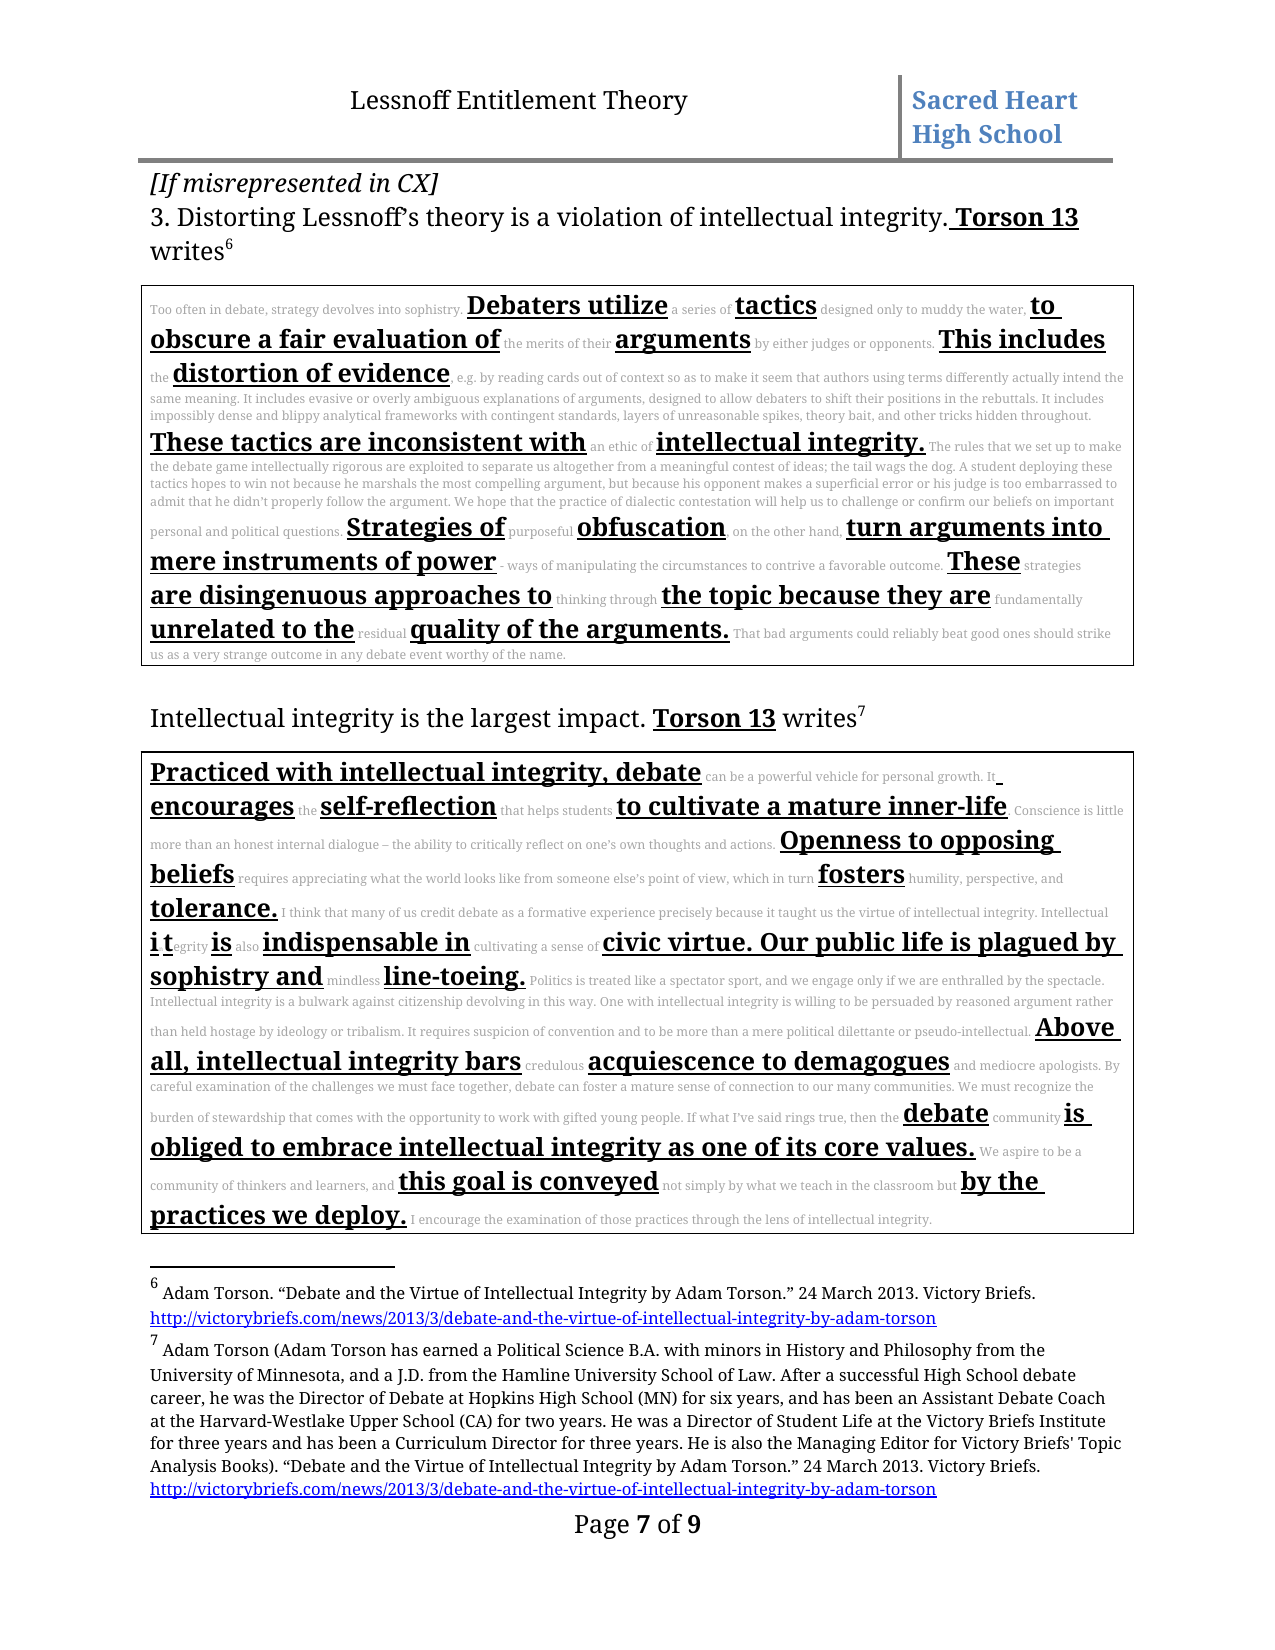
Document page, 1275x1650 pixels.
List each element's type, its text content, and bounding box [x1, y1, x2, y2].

text [If misrepresented in CX] [150, 166, 1125, 200]
text Too often in debate, strategy devolves into sophistry. Debaters utilize a series of tactics designed only to muddy the water, to obscure a fair evaluation of the merits of their arguments by either judges or opponents. This includes the distortion of evidence, e.g. by reading cards out of context so as to make it seem that authors using terms differently actually intend the same meaning. It includes evasive or overly ambiguous explanations of arguments, designed to allow debaters to shift their positions in the rebuttals. It includes impossibly dense and blippy analytical frameworks with contingent standards, layers of unreasonable spikes, theory bait, and other tricks hidden throughout. These tactics are inconsistent with an ethic of intellectual integrity. The rules that we set up to make the debate game intellectually rigorous are exploited to separate us altogether from a meaningful contest of ideas; the tail wags the dog. A student deploying these tactics hopes to win not because he marshals the most compelling argument, but because his opponent makes a superficial error or his judge is too embarrassed to admit that he didn’t properly follow the argument. We hope that the practice of dialectic contestation will help us to challenge or confirm our beliefs on important personal and political questions. Strategies of purposeful obfuscation, on the other hand, turn arguments into mere instruments of power - ways of manipulating the circumstances to contrive a favorable outcome. These strategies are disingenuous approaches to thinking through the topic because they are fundamentally unrelated to the residual quality of the arguments. That bad arguments could reliably beat good ones should strike us as a very strange outcome in any debate event worthy of the name. [142, 286, 1133, 665]
text 3. Distorting Lessnoff’s theory is a violation of intellectual integrity. Torson 13 writes [150, 200, 1125, 268]
text Practiced with intellectual integrity, debate can be a powerful vehicle for personal growth. It encourages the self-reflection that helps students to cultivate a mature inner-life. Conscience is little more than an honest internal dialogue – the ability to critically reflect on one’s own thoughts and actions. Openness to opposing beliefs requires appreciating what the world looks like from someone else’s point of view, which in turn fosters humility, perspective, and tolerance. I think that many of us credit debate as a formative experience precisely because it taught us the virtue of intellectual integrity. Intellectual integrity is also indispensable in cultivating a sense of civic virtue. Our public life is plagued by sophistry and mindless line-toeing. Politics is treated like a spectator sport, and we engage only if we are enthralled by the spectacle. Intellectual integrity is a bulwark against citizenship devolving in this way. One with intellectual integrity is willing to be persuaded by reasoned argument rather than held hostage by ideology or tribalism. It requires suspicion of convention and to be more than a mere political dilettante or pseudo-intellectual. Above all, intellectual integrity bars credulous acquiescence to demagogues and mediocre apologists. By careful examination of the challenges we must face together, debate can foster a mature sense of connection to our many communities. We must recognize the burden of stewardship that comes with the opportunity to work with gifted young people. If what I’ve said rings true, then the debate community is obliged to embrace intellectual integrity as one of its core values. We aspire to be a community of thinkers and learners, and this goal is conveyed not simply by what we teach in the classroom but by the practices we deploy. I encourage the examination of those practices through the lens of intellectual integrity. [142, 753, 1133, 1233]
text Intellectual integrity is the largest impact. Torson 13 writes [150, 700, 1125, 734]
